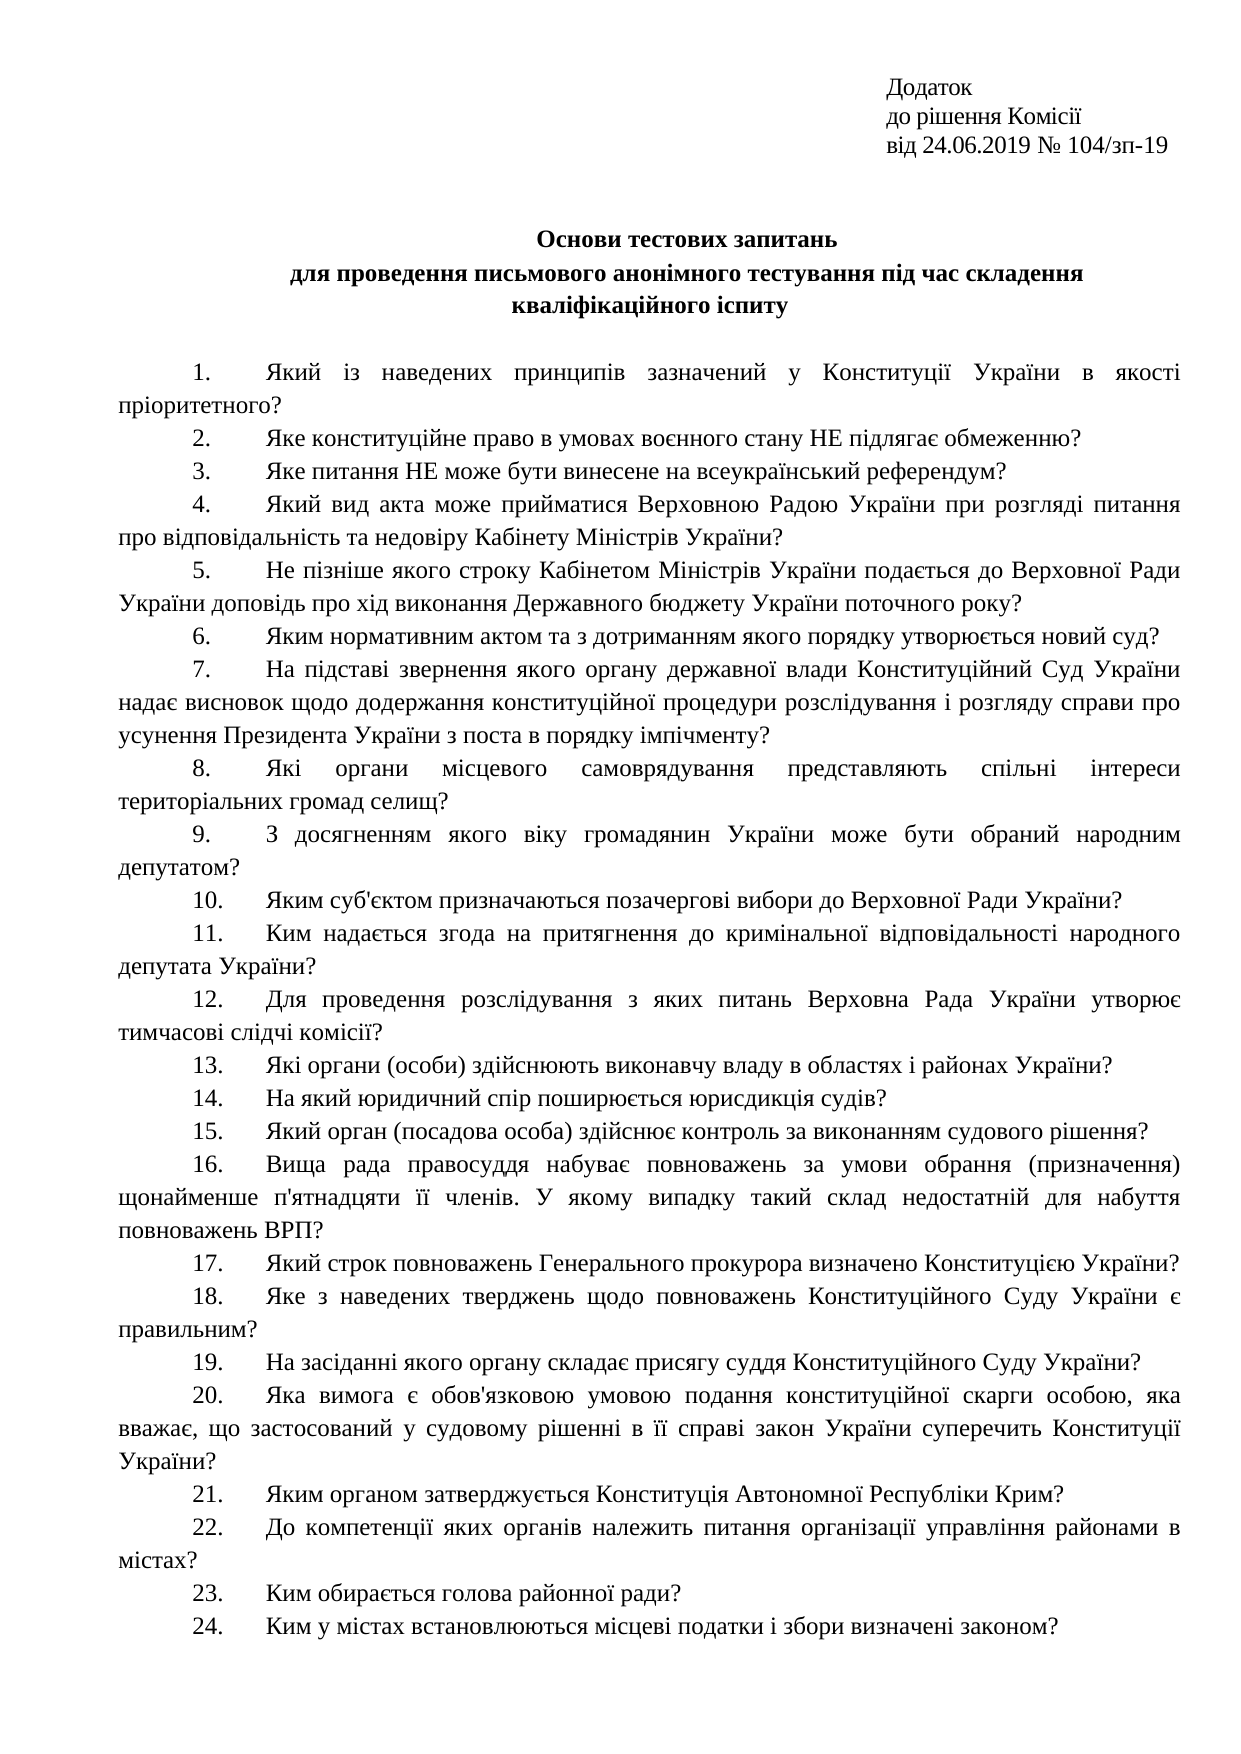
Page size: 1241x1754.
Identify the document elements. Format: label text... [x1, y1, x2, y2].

list Який строк повноважень Генерального прокурора визначено Конституцією України? [118, 1248, 1182, 1277]
list Основи тестових запитань [118, 224, 1182, 253]
list Яке конституційне право в умовах воєнного стану НЕ підлягає обмеженню? [118, 423, 1182, 451]
list Який вид акта може прийматися Верховною Радою України при розгляді питання про відповідальність та недовіру Кабінету Міністрів України? [118, 489, 1182, 551]
list Які органи (особи) здійснюють виконавчу владу в областях і районах України? [118, 1050, 1182, 1079]
list для проведення письмового анонімного тестування під час складення кваліфікаційного іспиту [118, 258, 1182, 319]
list На підставі звернення якого органу державної влади Конституційний Суд України надає висновок щодо додержання конституційної процедури розслідування і розгляду справи про усунення Президента України з поста в порядку імпічменту? [118, 654, 1182, 749]
list На який юридичний спір поширюється юрисдикція судів? [118, 1083, 1182, 1112]
list Яким органом затверджується Конституція Автономної Республіки Крим? [118, 1479, 1182, 1508]
list Яка вимога є обов'язковою умовою подання конституційної скарги особою, яка вважає, що застосований у судовому рішенні в її справі закон України суперечить Конституції України? [118, 1380, 1182, 1475]
list Який із наведених принципів зазначений у Конституції України в якості пріоритетного? [118, 357, 1182, 418]
list Яким нормативним актом та з дотриманням якого порядку утворюється новий суд? [118, 621, 1182, 649]
text від 24.06.2019 № 104/зп-19 [886, 130, 1182, 158]
list Для проведення розслідування з яких питань Верховна Рада України утворює тимчасові слідчі комісії? [118, 984, 1182, 1046]
list Ким у містах встановлюються місцеві податки і збори визначені законом? [118, 1611, 1182, 1640]
list Яким суб'єктом призначаються позачергові вибори до Верховної Ради України? [118, 885, 1182, 914]
list Ким обирається голова районної ради? [118, 1578, 1182, 1607]
text до рішення Комісії [886, 101, 1182, 130]
list На засіданні якого органу складає присягу суддя Конституційного Суду України? [118, 1347, 1182, 1376]
list Не пізніше якого строку Кабінетом Міністрів України подається до Верховної Ради України доповідь про хід виконання Державного бюджету України поточного року? [118, 555, 1182, 617]
list Яке питання НЕ може бути винесене на всеукраїнський референдум? [118, 456, 1182, 484]
list З досягненням якого віку громадянин України може бути обраний народним депутатом? [118, 819, 1182, 881]
list Ким надається згода на притягнення до кримінальної відповідальності народного депутата України? [118, 918, 1182, 980]
list Який орган (посадова особа) здійснює контроль за виконанням судового рішення? [118, 1116, 1182, 1145]
list До компетенції яких органів належить питання організації управління районами в містах? [118, 1512, 1182, 1574]
list Яке з наведених тверджень щодо повноважень Конституційного Суду України є правильним? [118, 1281, 1182, 1343]
text Додаток [886, 72, 1182, 101]
list Вища рада правосуддя набуває повноважень за умови обрання (призначення) щонайменше п'ятнадцяти її членів. У якому випадку такий склад недостатній для набуття повноважень ВРП? [118, 1149, 1182, 1244]
list Які органи місцевого самоврядування представляють спільні інтереси територіальних громад селищ? [118, 753, 1182, 815]
